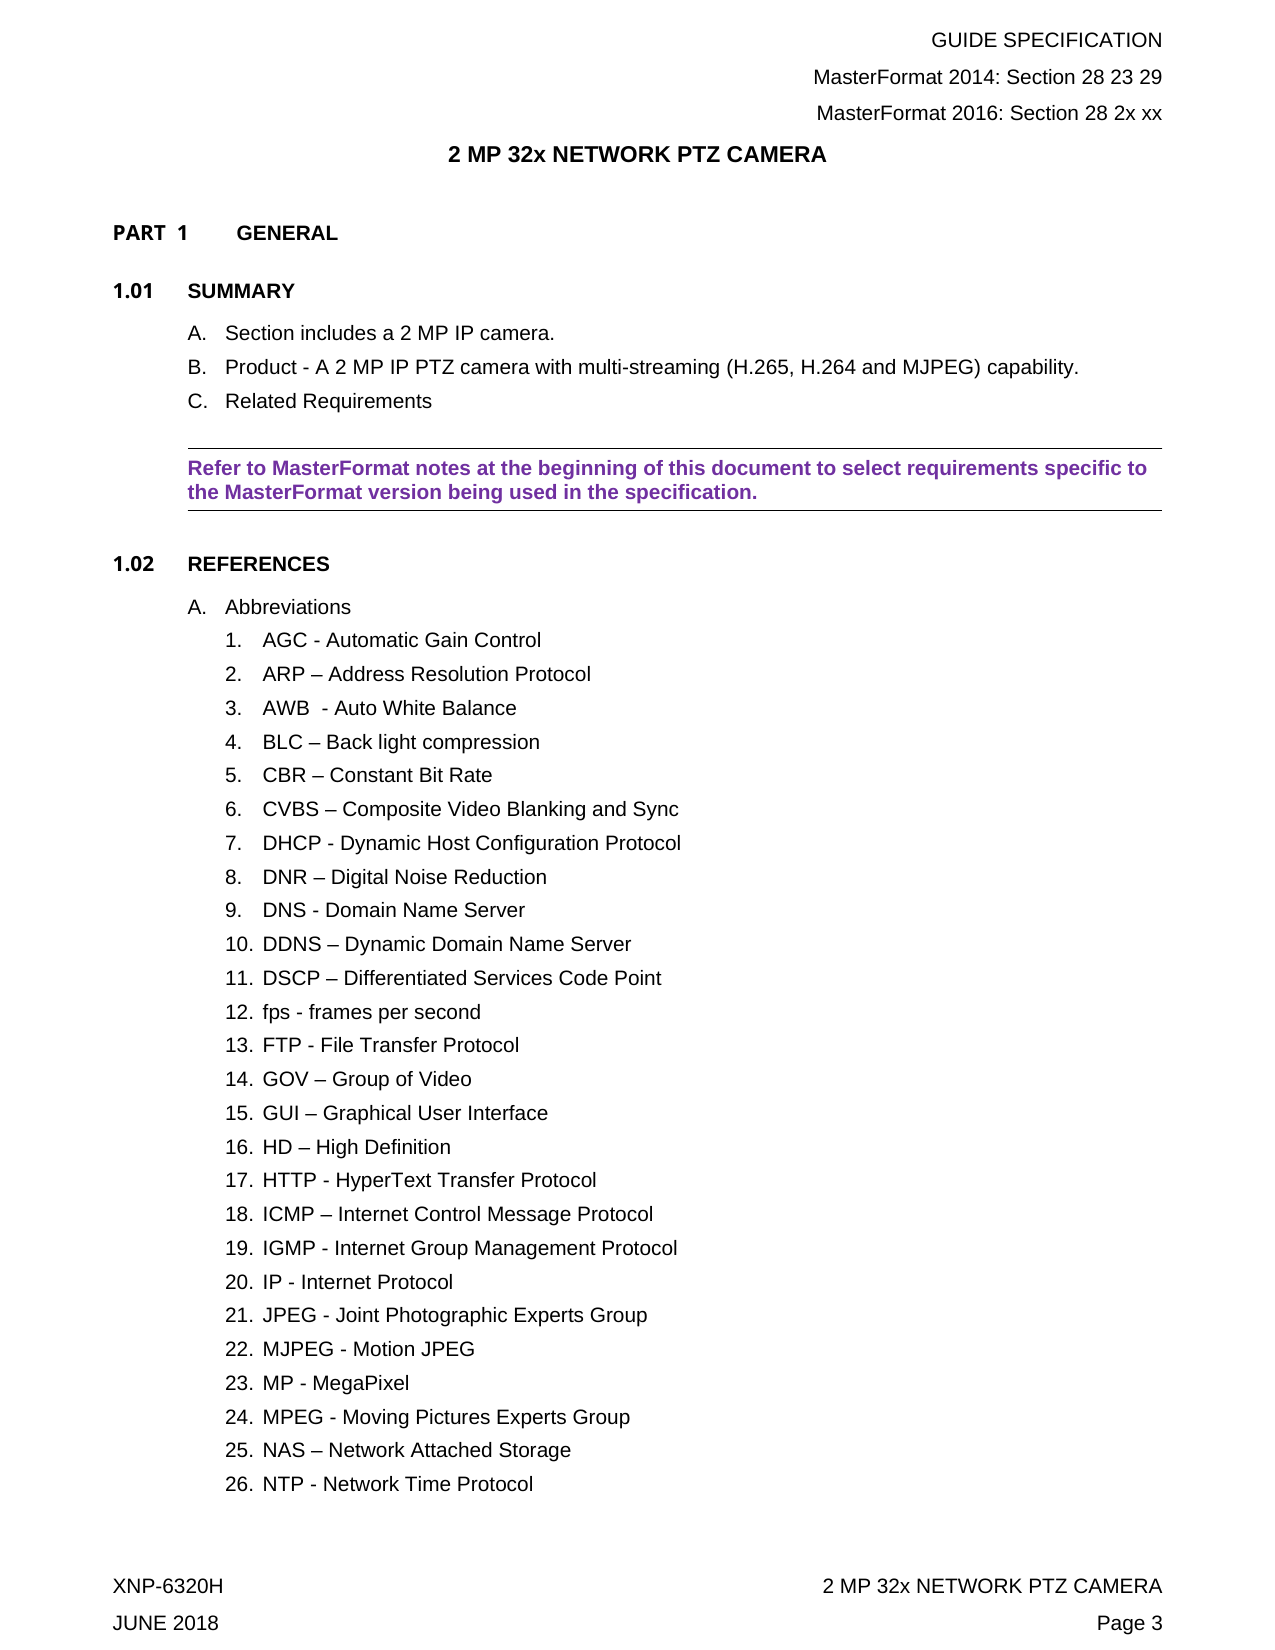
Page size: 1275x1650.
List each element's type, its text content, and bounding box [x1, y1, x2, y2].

list ICMP – Internet Control Message Protocol [225, 1202, 1162, 1226]
list GUI – Graphical User Interface [225, 1101, 1162, 1125]
list fps - frames per second [225, 999, 1162, 1023]
text 2 MP 32x NETWORK PTZ CAMERA [112, 141, 1162, 167]
list Abbreviations [187, 594, 1162, 618]
subtitle Related Requirements [187, 388, 1162, 412]
list REFERENCES [112, 549, 1162, 578]
list CVBS – Composite Video Blanking and Sync [225, 797, 1162, 821]
list AWB - Auto White Balance [225, 696, 1162, 720]
list SUMMARY [112, 276, 1162, 304]
list DNR – Digital Noise Reduction [225, 864, 1162, 888]
list ARP – Address Resolution Protocol [225, 662, 1162, 686]
list HD – High Definition [225, 1134, 1162, 1158]
list BLC – Back light compression [225, 729, 1162, 753]
list MJPEG - Motion JPEG [225, 1337, 1162, 1361]
list DHCP - Dynamic Host Configuration Protocol [225, 831, 1162, 855]
list FTP - File Transfer Protocol [225, 1033, 1162, 1057]
list Section includes a 2 MP IP camera. [187, 321, 1162, 345]
list MPEG - Moving Pictures Experts Group [225, 1404, 1162, 1428]
list CBR – Constant Bit Rate [225, 763, 1162, 787]
list DDNS – Dynamic Domain Name Server [225, 932, 1162, 956]
list IGMP - Internet Group Management Protocol [225, 1236, 1162, 1260]
list AGC - Automatic Gain Control [225, 628, 1162, 652]
list DSCP – Differentiated Services Code Point [225, 966, 1162, 990]
list GENERAL [112, 218, 1162, 247]
text Refer to MasterFormat notes at the beginning of this document to select requirements specific to the MasterFormat version being used in the specification. [187, 456, 1162, 503]
list NTP - Network Time Protocol [225, 1472, 1162, 1496]
list DNS - Domain Name Server [225, 898, 1162, 922]
list HTTP - HyperText Transfer Protocol [225, 1168, 1162, 1192]
list MP - MegaPixel [225, 1371, 1162, 1395]
list NAS – Network Attached Storage [225, 1438, 1162, 1462]
list JPEG - Joint Photographic Experts Group [225, 1303, 1162, 1327]
list GOV – Group of Video [225, 1067, 1162, 1091]
list Product - A 2 MP IP PTZ camera with multi-streaming (H.265, H.264 and MJPEG) capability. [187, 355, 1162, 379]
list IP - Internet Protocol [225, 1269, 1162, 1293]
